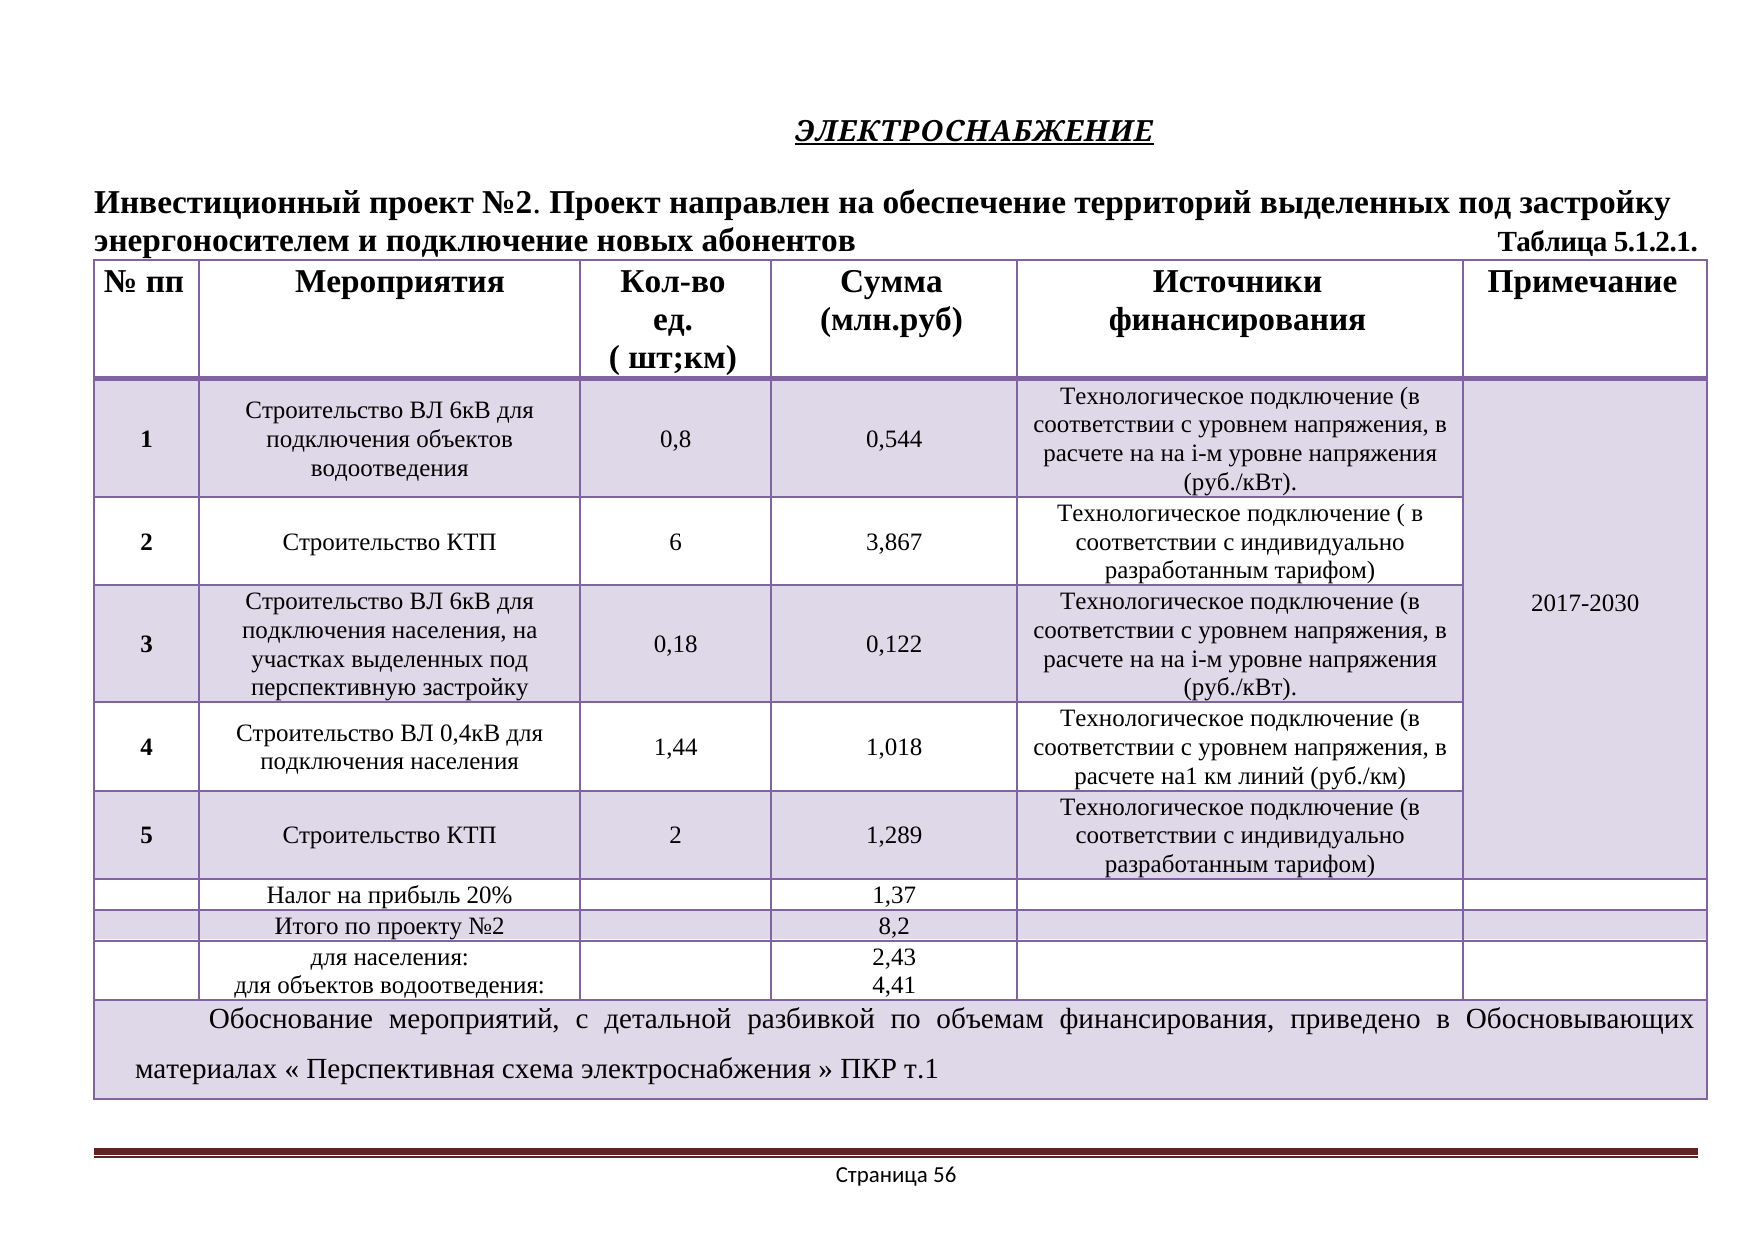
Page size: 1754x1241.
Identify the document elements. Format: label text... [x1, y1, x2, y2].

table_cell [95, 911, 198, 939]
table_cell Технологическое подключение (в соответствии с уровнем напряжения, в расчете на на i-м уровне напряжения (руб./кВт). [1018, 586, 1462, 701]
table_cell [581, 942, 770, 999]
table_header Источники финансирования [1018, 261, 1462, 376]
table_cell [95, 942, 198, 999]
table_cell 8,2 [772, 911, 1016, 939]
table_header № пп [95, 261, 198, 376]
table_cell 1 [95, 381, 198, 496]
table_cell 0,8 [581, 381, 770, 496]
table_cell 4 [95, 703, 198, 789]
table_cell Технологическое подключение ( в соответствии с индивидуально разработанным тарифом) [1018, 498, 1462, 584]
table_cell 0,18 [581, 586, 770, 701]
table_cell 3,867 [772, 498, 1016, 584]
table_header Кол-во ед. ( шт;км) [581, 261, 770, 376]
table_header Сумма (млн.руб) [772, 261, 1016, 376]
table_cell 3 [95, 586, 198, 701]
table_cell [1464, 911, 1706, 939]
table_cell [1018, 942, 1462, 999]
table_cell Строительство ВЛ 0,4кВ для подключения населения [200, 703, 579, 789]
table_cell Технологическое подключение (в соответствии с уровнем напряжения, в расчете на1 км линий (руб./км) [1018, 703, 1462, 789]
table_cell [1018, 880, 1462, 909]
table_cell 2,43 4,41 [772, 942, 1016, 999]
table_cell [581, 880, 770, 909]
table_cell Налог на прибыль 20% [200, 880, 579, 909]
table_cell 0,122 [772, 586, 1016, 701]
table_cell Строительство ВЛ 6кВ для подключения населения, на участках выделенных под перспективную застройку [200, 586, 579, 701]
table_cell Строительство ВЛ 6кВ для подключения объектов водоотведения [200, 381, 579, 496]
text Инвестиционный проект №2. Проект направлен на обеспечение территорий выделенных под застройку энергоносителем и подключение новых абонентов Таблица 5.1.2.1. [94, 182, 1698, 259]
table_cell Строительство КТП [200, 498, 579, 584]
table_cell [1018, 911, 1462, 939]
table_cell 6 [581, 498, 770, 584]
table_cell 2017-2030 [1464, 381, 1706, 878]
table_cell 1,37 [772, 880, 1016, 909]
table_cell Итого по проекту №2 [200, 911, 579, 939]
table_cell [1464, 942, 1706, 999]
table_cell Строительство КТП [200, 792, 579, 878]
table_cell Обоснование мероприятий, с детальной разбивкой по объемам финансирования, приведено в Обосновывающих материалах « Перспективная схема электроснабжения » ПКР т.1 [95, 1001, 1706, 1098]
text Электроснабжение [249, 115, 1698, 149]
table_header Мероприятия [200, 261, 579, 376]
table_cell 1,018 [772, 703, 1016, 789]
table_cell [581, 911, 770, 939]
table_cell 2 [581, 792, 770, 878]
table_cell 0,544 [772, 381, 1016, 496]
table_cell 1,289 [772, 792, 1016, 878]
table_cell 2 [95, 498, 198, 584]
table_cell Технологическое подключение (в соответствии с индивидуально разработанным тарифом) [1018, 792, 1462, 878]
table_cell 5 [95, 792, 198, 878]
table_cell 1,44 [581, 703, 770, 789]
table_cell Технологическое подключение (в соответствии с уровнем напряжения, в расчете на на i-м уровне напряжения (руб./кВт). [1018, 381, 1462, 496]
table_header Примечание [1464, 261, 1706, 376]
table_cell [1464, 880, 1706, 909]
table_cell [95, 880, 198, 909]
table_cell для населения: для объектов водоотведения: [200, 942, 579, 999]
